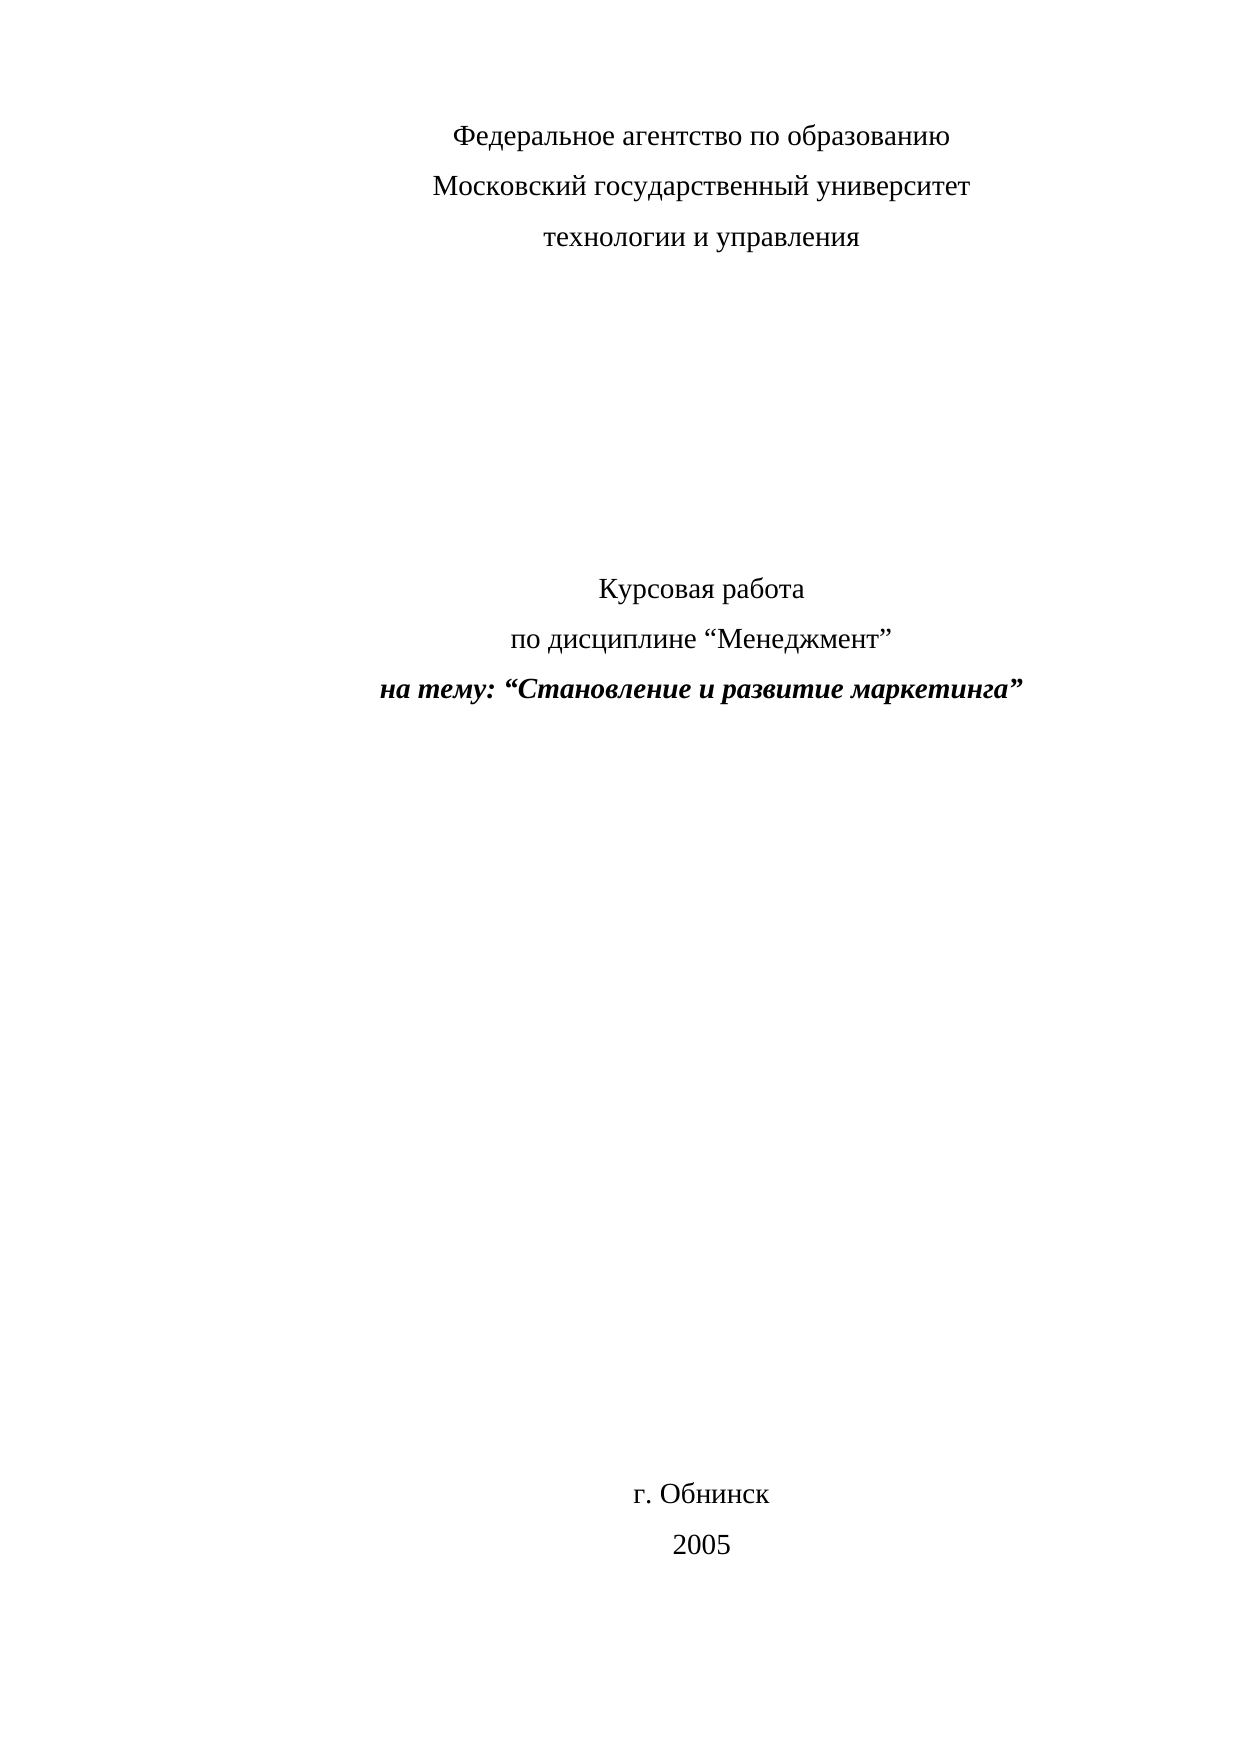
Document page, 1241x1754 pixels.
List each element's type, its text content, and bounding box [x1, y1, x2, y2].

text по дисциплине “Менеджмент” [177, 621, 1152, 655]
text технологии и управления [177, 219, 1152, 252]
text Курсовая работа [177, 571, 1152, 604]
text Московский государственный университет [177, 168, 1152, 202]
text Федеральное агентство по образованию [177, 118, 1152, 152]
text 2005 [177, 1527, 1152, 1560]
text г. Обнинск [177, 1477, 1152, 1510]
text на тему: “Становление и развитие маркетинга” [177, 672, 1152, 705]
